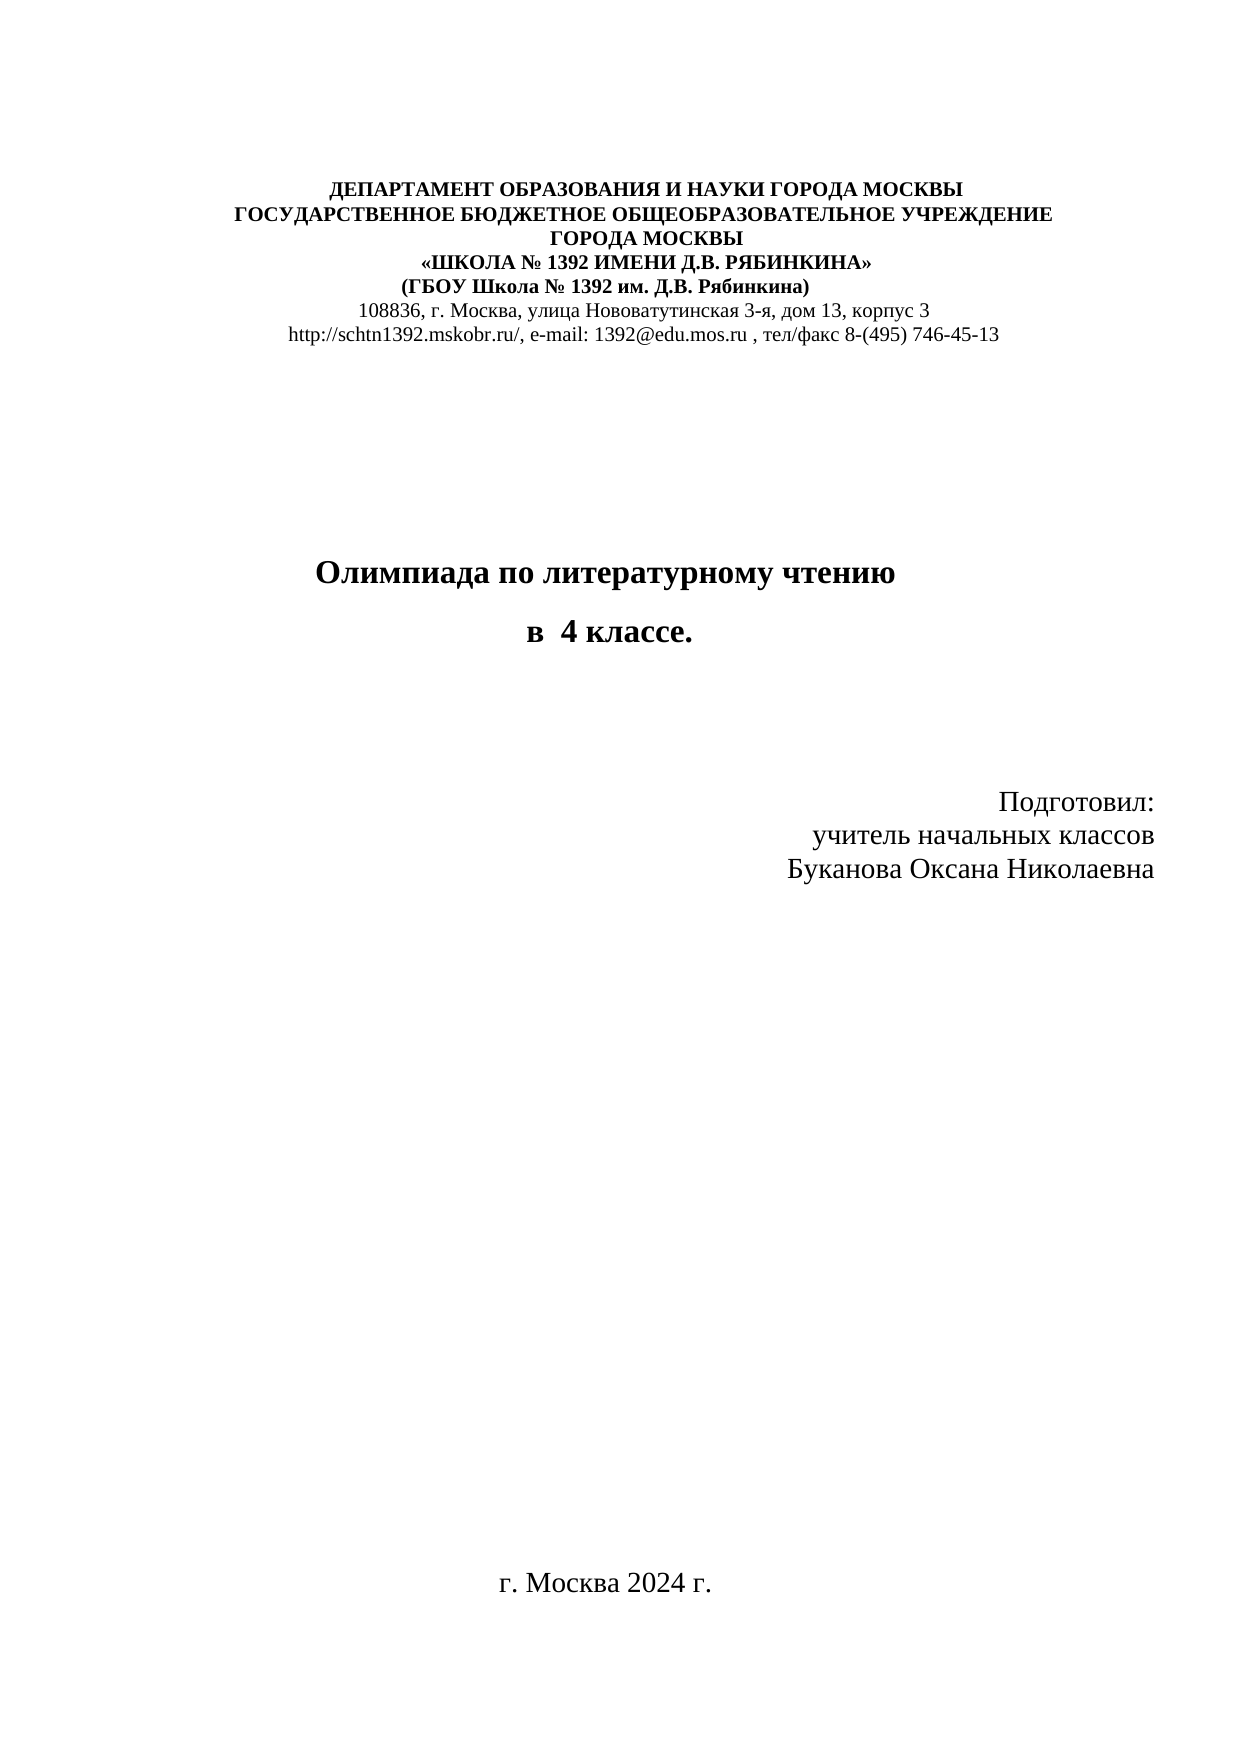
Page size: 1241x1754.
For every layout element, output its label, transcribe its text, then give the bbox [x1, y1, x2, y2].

text «ШКОЛА № 1392 ИМЕНИ Д.В. РЯБИНКИНА» [133, 249, 1154, 274]
text Буканова Оксана Николаевна [133, 851, 1154, 884]
text http://schtn1392.mskobr.ru/, e-mail: 1392@edu.mos.ru , тел/факс 8-(495) 746-45-13 [133, 322, 1154, 346]
text Подготовил: [133, 784, 1154, 817]
text Олимпиада по литературному чтению [133, 552, 1078, 590]
text г. Москва 2024 г. [133, 1566, 1078, 1599]
text в 4 классе. [133, 611, 1078, 649]
text 108836, г. Москва, улица Нововатутинская 3-я, дом 13, корпус 3 [133, 298, 1154, 322]
text ГОСУДАРСТВЕННОЕ БЮДЖЕТНОЕ ОБЩЕОБРАЗОВАТЕЛЬНОЕ УЧРЕЖДЕНИЕ [133, 201, 1154, 226]
text ДЕПАРТАМЕНТ ОБРАЗОВАНИЯ И НАУКИ ГОРОДА МОСКВЫ [133, 177, 1154, 201]
text (ГБОУ Школа № 1392 им. Д.В. Рябинкина) [133, 274, 1078, 298]
text учитель начальных классов [133, 817, 1154, 851]
text ГОРОДА МОСКВЫ [133, 226, 1154, 249]
